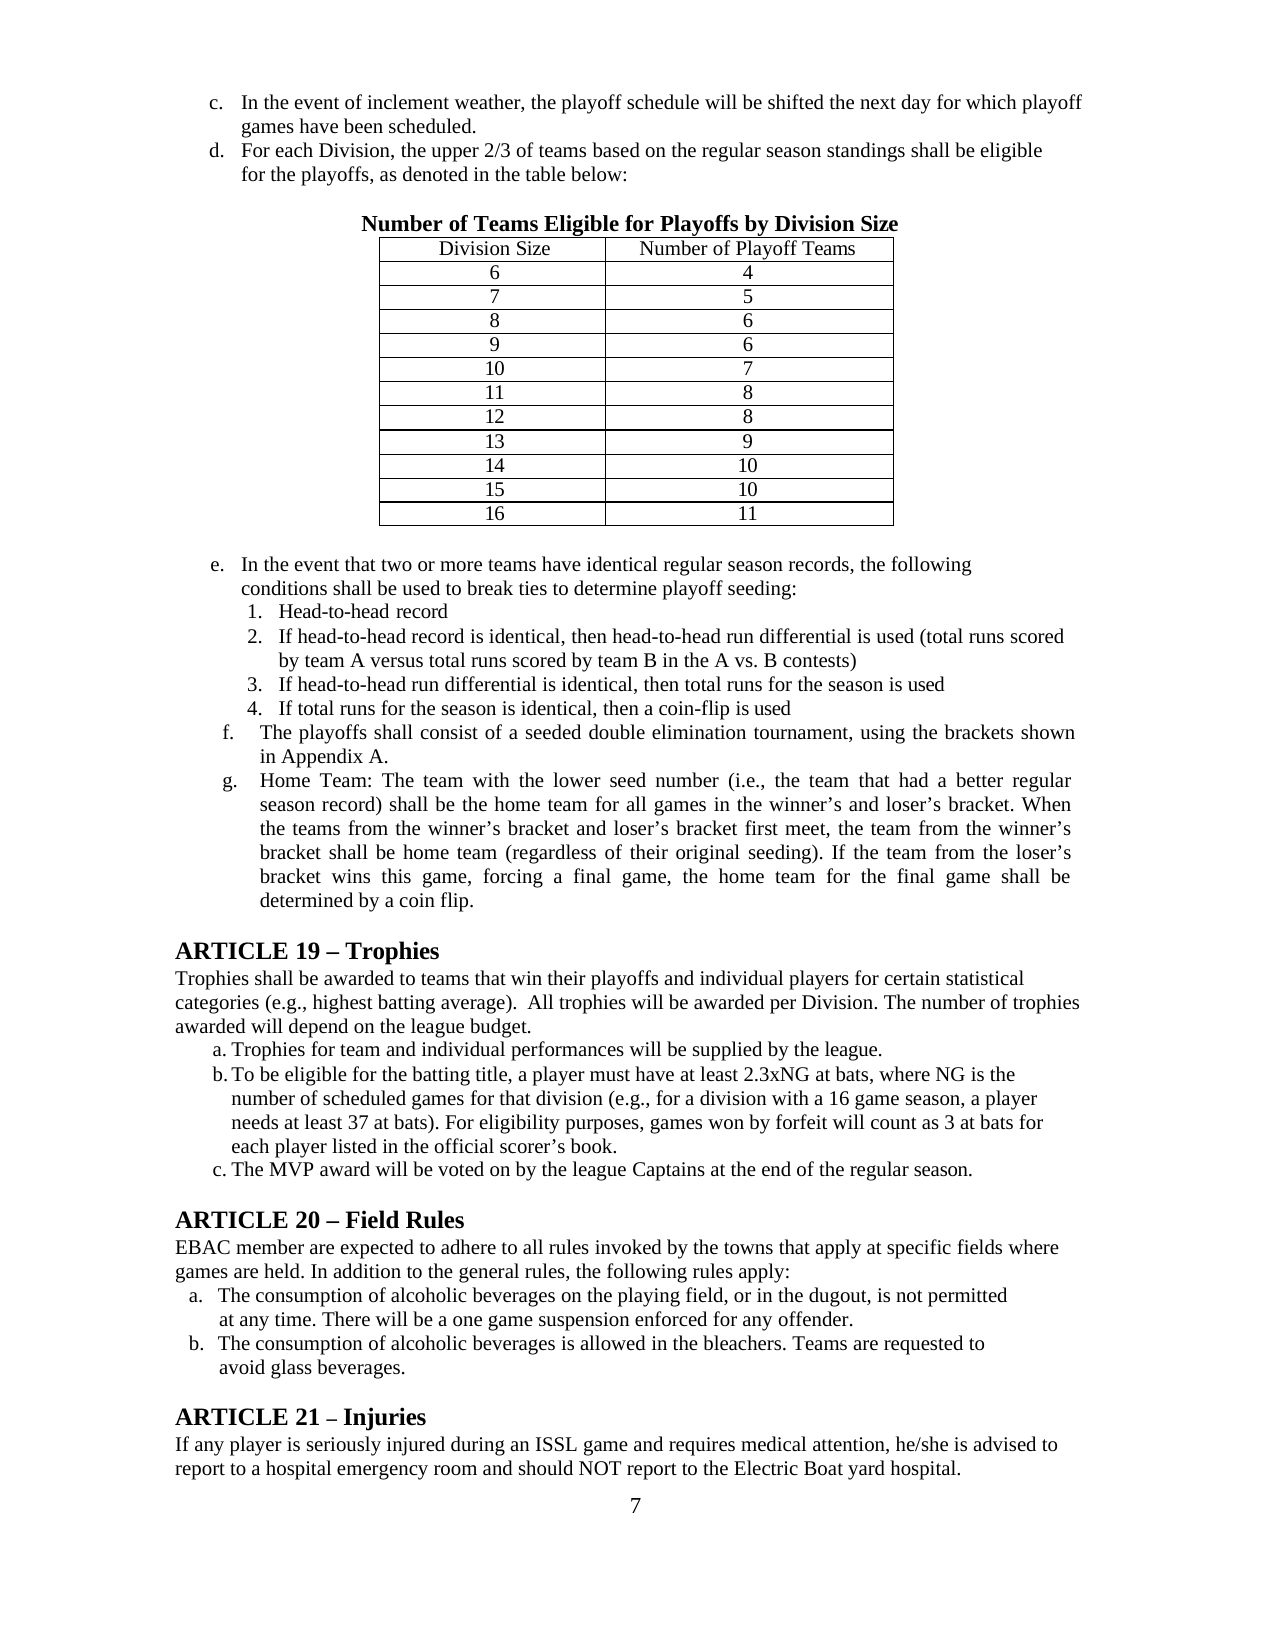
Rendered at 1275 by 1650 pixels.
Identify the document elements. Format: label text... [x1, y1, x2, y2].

list If total runs for the season is identical, then a coin-flip is used [247, 696, 1106, 720]
subtitle ARTICLE 20 – Field Rules [175, 1206, 1106, 1234]
list Trophies for team and individual performances will be supplied by the league. [212, 1038, 1106, 1062]
table_cell 15 [380, 479, 605, 501]
table_cell 10 [380, 358, 605, 381]
table_cell 10 [606, 479, 893, 501]
table_cell 14 [380, 455, 605, 477]
list The consumption of alcoholic beverages on the playing field, or in the dugout, is not permitted at any time. There will be a one game suspension enforced for any offender. [189, 1283, 1027, 1331]
table_cell 16 [380, 503, 605, 525]
list In the event that two or more teams have identical regular season records, the following conditions shall be used to break ties to determine playoff seeding: [210, 552, 1063, 600]
text EBAC member are expected to adhere to all rules invoked by the towns that apply at specific fields where games are held. In addition to the general rules, the following rules apply: [175, 1234, 1074, 1283]
subtitle ARTICLE 19 – Trophies [175, 937, 1106, 966]
table_cell 6 [380, 262, 605, 285]
table_cell 8 [606, 382, 893, 404]
table_cell 12 [380, 406, 605, 428]
table_cell 8 [380, 310, 605, 333]
table_header 13 [380, 431, 605, 453]
table_cell 11 [380, 382, 605, 404]
table_cell 7 [380, 286, 605, 309]
table_cell 6 [606, 334, 893, 357]
table_header Number of Playoff Teams [606, 238, 893, 261]
table_cell 5 [606, 286, 893, 309]
table_header Division Size [380, 238, 605, 261]
list The MVP award will be voted on by the league Captains at the end of the regular season. [212, 1158, 1106, 1182]
subtitle ARTICLE 21 – Injuries [175, 1403, 1106, 1431]
list For each Division, the upper 2/3 of teams based on the regular season standings shall be eligible for the playoffs, as denoted in the table below: [209, 138, 1072, 186]
list In the event of inclement weather, the playoff schedule will be shifted the next day for which playoff games have been scheduled. [209, 89, 1082, 138]
list If head-to-head run differential is identical, then total runs for the season is used [247, 672, 1106, 696]
subtitle Number of Teams Eligible for Playoffs by Division Size [361, 211, 898, 237]
list To be eligible for the batting title, a player must have at least 2.3xNG at bats, where NG is the number of scheduled games for that division (e.g., for a division with a 16 game season, a player needs at least 37 at bats). For eligibility purposes, games won by forfeit will count as 3 at bats for each player listed in the official scorer’s book. [212, 1062, 1043, 1158]
list If head-to-head record is identical, then head-to-head run differential is used (total runs scored by team A versus total runs scored by team B in the A vs. B contests) [247, 624, 1064, 672]
table_cell 6 [606, 310, 893, 333]
table_header 9 [606, 431, 893, 453]
list Head-to-head record [247, 600, 1106, 624]
table_cell 10 [606, 455, 893, 477]
table_cell 11 [606, 503, 893, 525]
table_cell 8 [606, 406, 893, 428]
table_cell 4 [606, 262, 893, 285]
list The playoffs shall consist of a seeded double elimination tournament, using the brackets shown in Appendix A. [222, 720, 1075, 768]
table_cell 7 [606, 358, 893, 381]
list The consumption of alcoholic beverages is allowed in the bleachers. Teams are requested to avoid glass beverages. [189, 1331, 1036, 1379]
list Home Team: The team with the lower seed number (i.e., the team that had a better regular season record) shall be the home team for all games in the winner’s and loser’s bracket. When the teams from the winner’s bracket and loser’s bracket first meet, the team from the winner’s bracket shall be home team (regardless of their original seeding). If the team from the loser’s bracket wins this game, forcing a final game, the home team for the final game shall be determined by a coin flip. [222, 768, 1072, 912]
text If any player is seriously injured during an ISSL game and requires medical attention, he/she is advised to report to a hospital emergency room and should NOT report to the Electric Boat yard hospital. [175, 1431, 1074, 1479]
table_cell 9 [380, 334, 605, 357]
text Trophies shall be awarded to teams that win their playoffs and individual players for certain statistical categories (e.g., highest batting average). All trophies will be awarded per Division. The number of trophies awarded will depend on the league budget. [175, 966, 1106, 1038]
